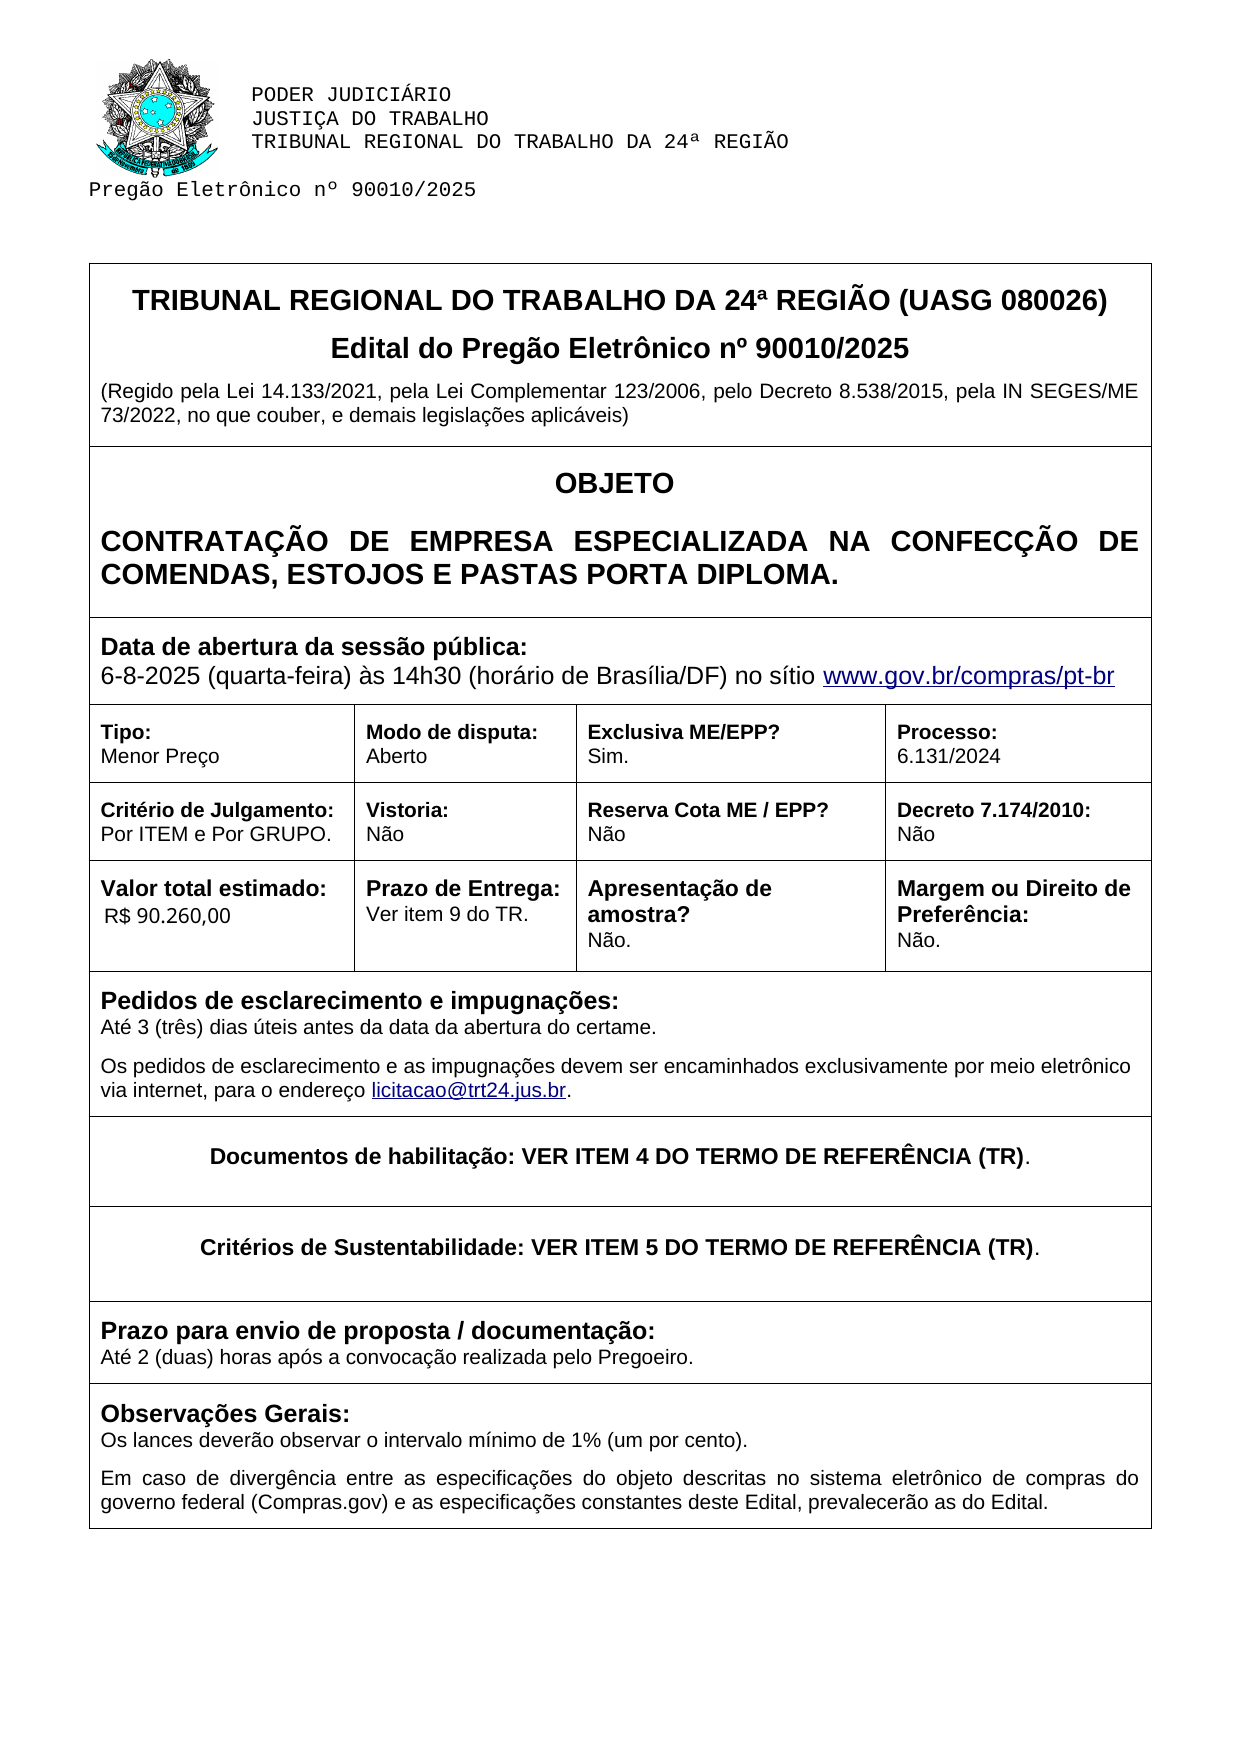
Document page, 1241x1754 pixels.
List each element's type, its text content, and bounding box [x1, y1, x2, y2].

table_cell Valor total estimado: R$ 90.260,00 [90, 861, 354, 971]
picture [96, 59, 220, 178]
table_cell Pedidos de esclarecimento e impugnações: Até 3 (três) dias úteis antes da data da abertura do certame. Os pedidos de esclarecimento e as impugnações devem ser encaminhados exclusivamente por meio eletrônico via internet, para o endereço licitacao@trt24.jus.br. [90, 972, 1151, 1116]
table_cell Exclusiva ME/EPP? Sim. [577, 705, 885, 782]
table_cell Tipo: Menor Preço [90, 705, 354, 782]
table_cell Data de abertura da sessão pública: 6-8-2025 (quarta-feira) às 14h30 (horário de Brasília/DF) no sítio www.gov.br/compras/pt-br [90, 618, 1151, 704]
table_cell Modo de disputa: Aberto [355, 705, 576, 782]
table_cell Apresentação de amostra? Não. [577, 861, 885, 971]
table_cell Margem ou Direito de Preferência: Não. [886, 861, 1151, 971]
table_cell Reserva Cota ME / EPP? Não [577, 783, 885, 860]
table_cell Critério de Julgamento: Por ITEM e Por GRUPO. [90, 783, 354, 860]
table_cell Observações Gerais: Os lances deverão observar o intervalo mínimo de 1% (um por cento). Em caso de divergência entre as especificações do objeto descritas no sistema eletrônico de compras do governo federal (Compras.gov) e as especificações constantes deste Edital, prevalecerão as do Edital. [90, 1384, 1151, 1528]
table_cell Vistoria: Não [355, 783, 576, 860]
table_header TRIBUNAL REGIONAL DO TRABALHO DA 24ª REGIÃO (UASG 080026) Edital do Pregão Eletrônico nº 90010/2025 (Regido pela Lei 14.133/2021, pela Lei Complementar 123/2006, pelo Decreto 8.538/2015, pela IN SEGES/ME 73/2022, no que couber, e demais legislações aplicáveis) [90, 264, 1151, 446]
table_cell Decreto 7.174/2010: Não [886, 783, 1151, 860]
table_cell Prazo para envio de proposta / documentação: Até 2 (duas) horas após a convocação realizada pelo Pregoeiro. [90, 1302, 1151, 1383]
table_cell Critérios de Sustentabilidade: VER ITEM 5 DO TERMO DE REFERÊNCIA (TR). [90, 1207, 1151, 1301]
table_cell Processo: 6.131/2024 [886, 705, 1151, 782]
table_cell OBJETO CONTRATAÇÃO DE EMPRESA ESPECIALIZADA NA CONFECÇÃO DE COMENDAS, ESTOJOS E PASTAS PORTA DIPLOMA. [90, 447, 1151, 617]
table_cell Documentos de habilitação: VER ITEM 4 DO TERMO DE REFERÊNCIA (TR). [90, 1117, 1151, 1206]
table_cell Prazo de Entrega: Ver item 9 do TR. [355, 861, 576, 971]
